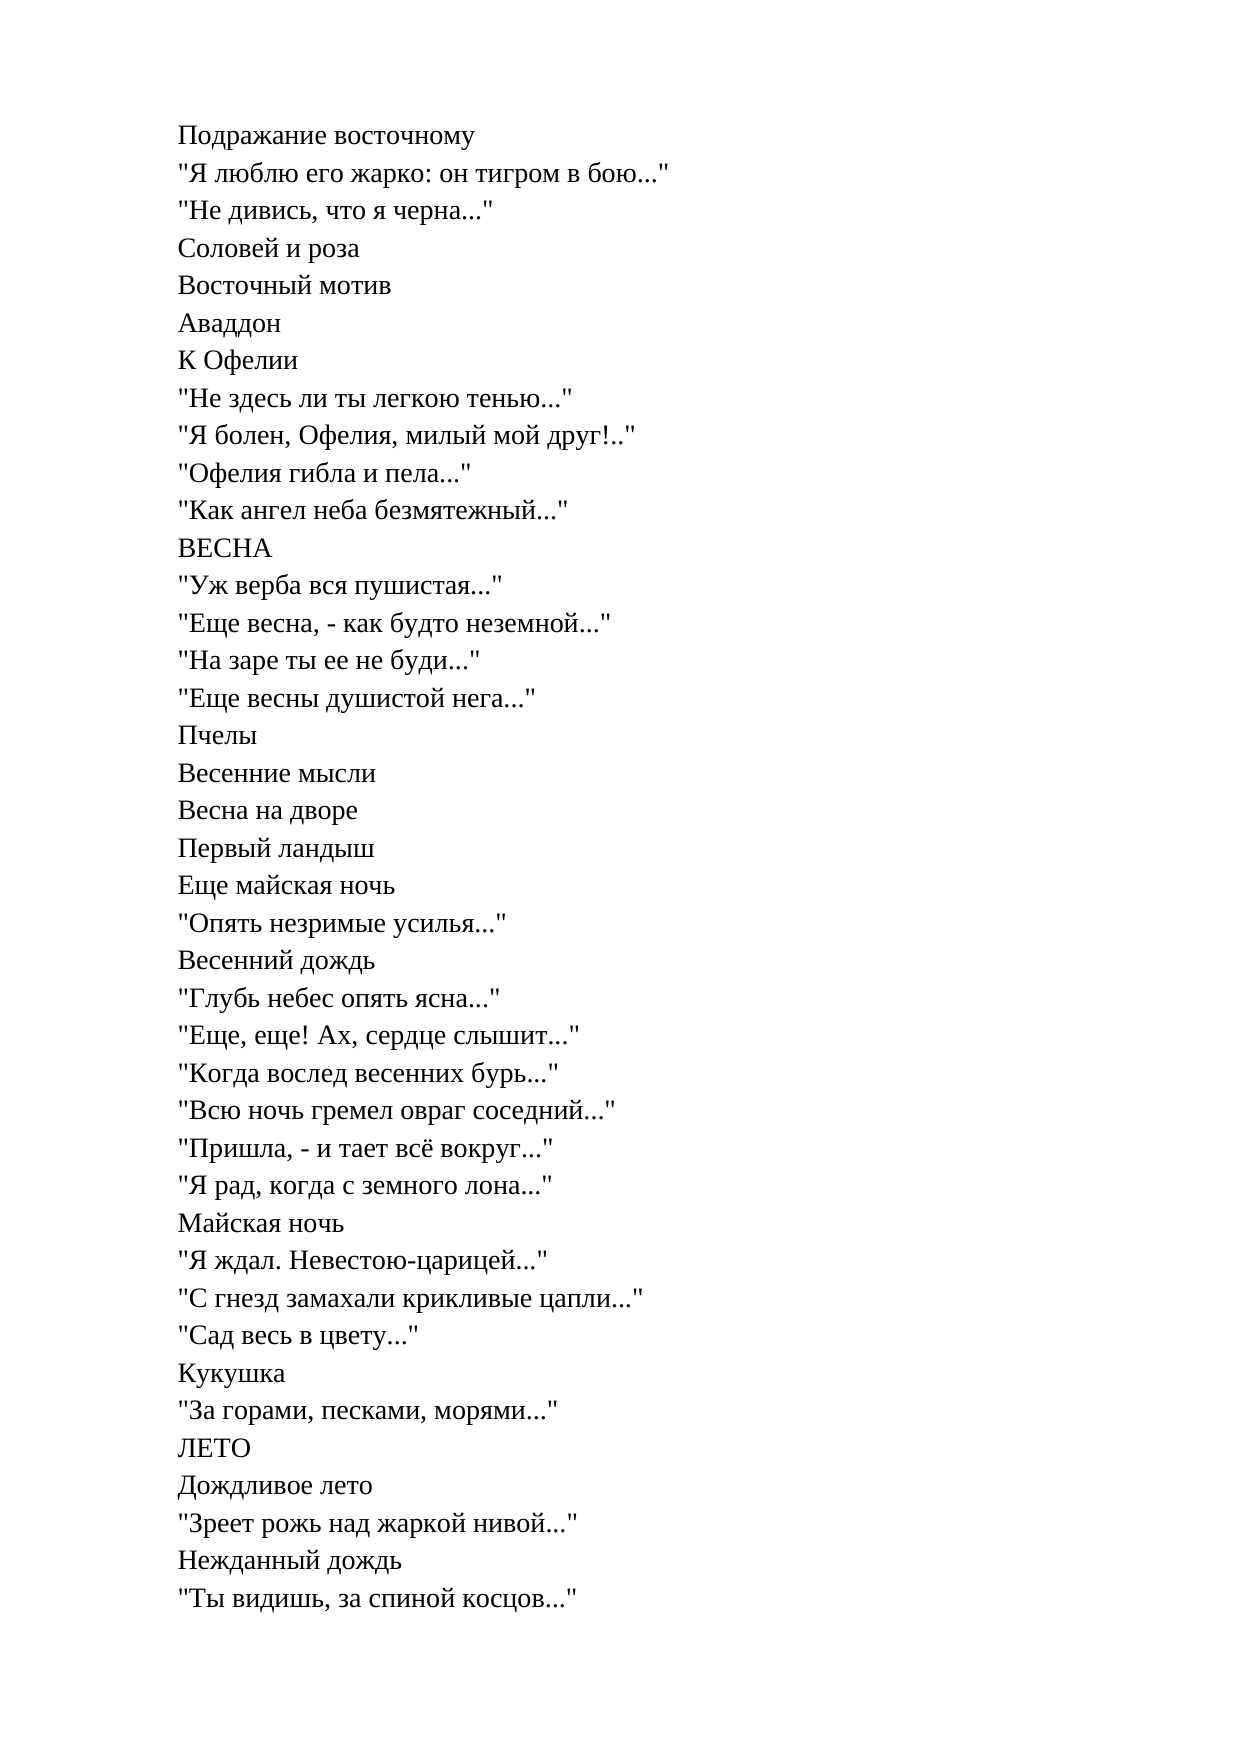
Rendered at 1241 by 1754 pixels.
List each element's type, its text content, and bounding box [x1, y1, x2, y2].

text Восточный мотив [177, 268, 1152, 301]
text "Сад весь в цвету..." [177, 1318, 1152, 1351]
text Дождливое лето [177, 1468, 1152, 1501]
text "Глубь небес опять ясна..." [177, 981, 1152, 1013]
text К Офелии [177, 343, 1152, 376]
text ВЕСНА [177, 531, 1152, 563]
text "Всю ночь гремел овраг соседний..." [177, 1093, 1152, 1126]
text "Я рад, когда с земного лона..." [177, 1168, 1152, 1201]
text "Пришла, - и тает всё вокруг..." [177, 1131, 1152, 1163]
text "Не дивись, что я черна..." [177, 193, 1152, 226]
text "Не здесь ли ты легкою тенью..." [177, 381, 1152, 413]
text Нежданный дождь [177, 1543, 1152, 1576]
text "На заре ты ее не буди..." [177, 643, 1152, 676]
text ЛЕТО [177, 1431, 1152, 1463]
text "Опять незримые усилья..." [177, 906, 1152, 938]
text Пчелы [177, 718, 1152, 751]
text "За горами, песками, морями..." [177, 1393, 1152, 1426]
text Кукушка [177, 1356, 1152, 1388]
text Весенний дождь [177, 943, 1152, 976]
text "Еще, еще! Ах, сердце слышит..." [177, 1018, 1152, 1051]
text Еще майская ночь [177, 868, 1152, 901]
text Подражание восточному [177, 118, 1152, 151]
text "Как ангел неба безмятежный..." [177, 493, 1152, 526]
text "Я люблю его жарко: он тигром в бою..." [177, 156, 1152, 188]
text "Еще весны душистой нега..." [177, 681, 1152, 713]
text "Еще весна, - как будто неземной..." [177, 606, 1152, 638]
text Майская ночь [177, 1206, 1152, 1238]
text "Ты видишь, за спиной косцов..." [177, 1581, 1152, 1613]
text "Я болен, Офелия, милый мой друг!.." [177, 418, 1152, 451]
text "С гнезд замахали крикливые цапли..." [177, 1281, 1152, 1313]
text Весна на дворе [177, 793, 1152, 826]
text Весенние мысли [177, 756, 1152, 788]
text "Я ждал. Невестою-царицей..." [177, 1243, 1152, 1276]
text Первый ландыш [177, 831, 1152, 863]
text Соловей и роза [177, 231, 1152, 263]
text "Офелия гибла и пела..." [177, 456, 1152, 488]
text "Уж верба вся пушистая..." [177, 568, 1152, 601]
text Аваддон [177, 306, 1152, 338]
text "Зреет рожь над жаркой нивой..." [177, 1506, 1152, 1538]
text "Когда вослед весенних бурь..." [177, 1056, 1152, 1088]
